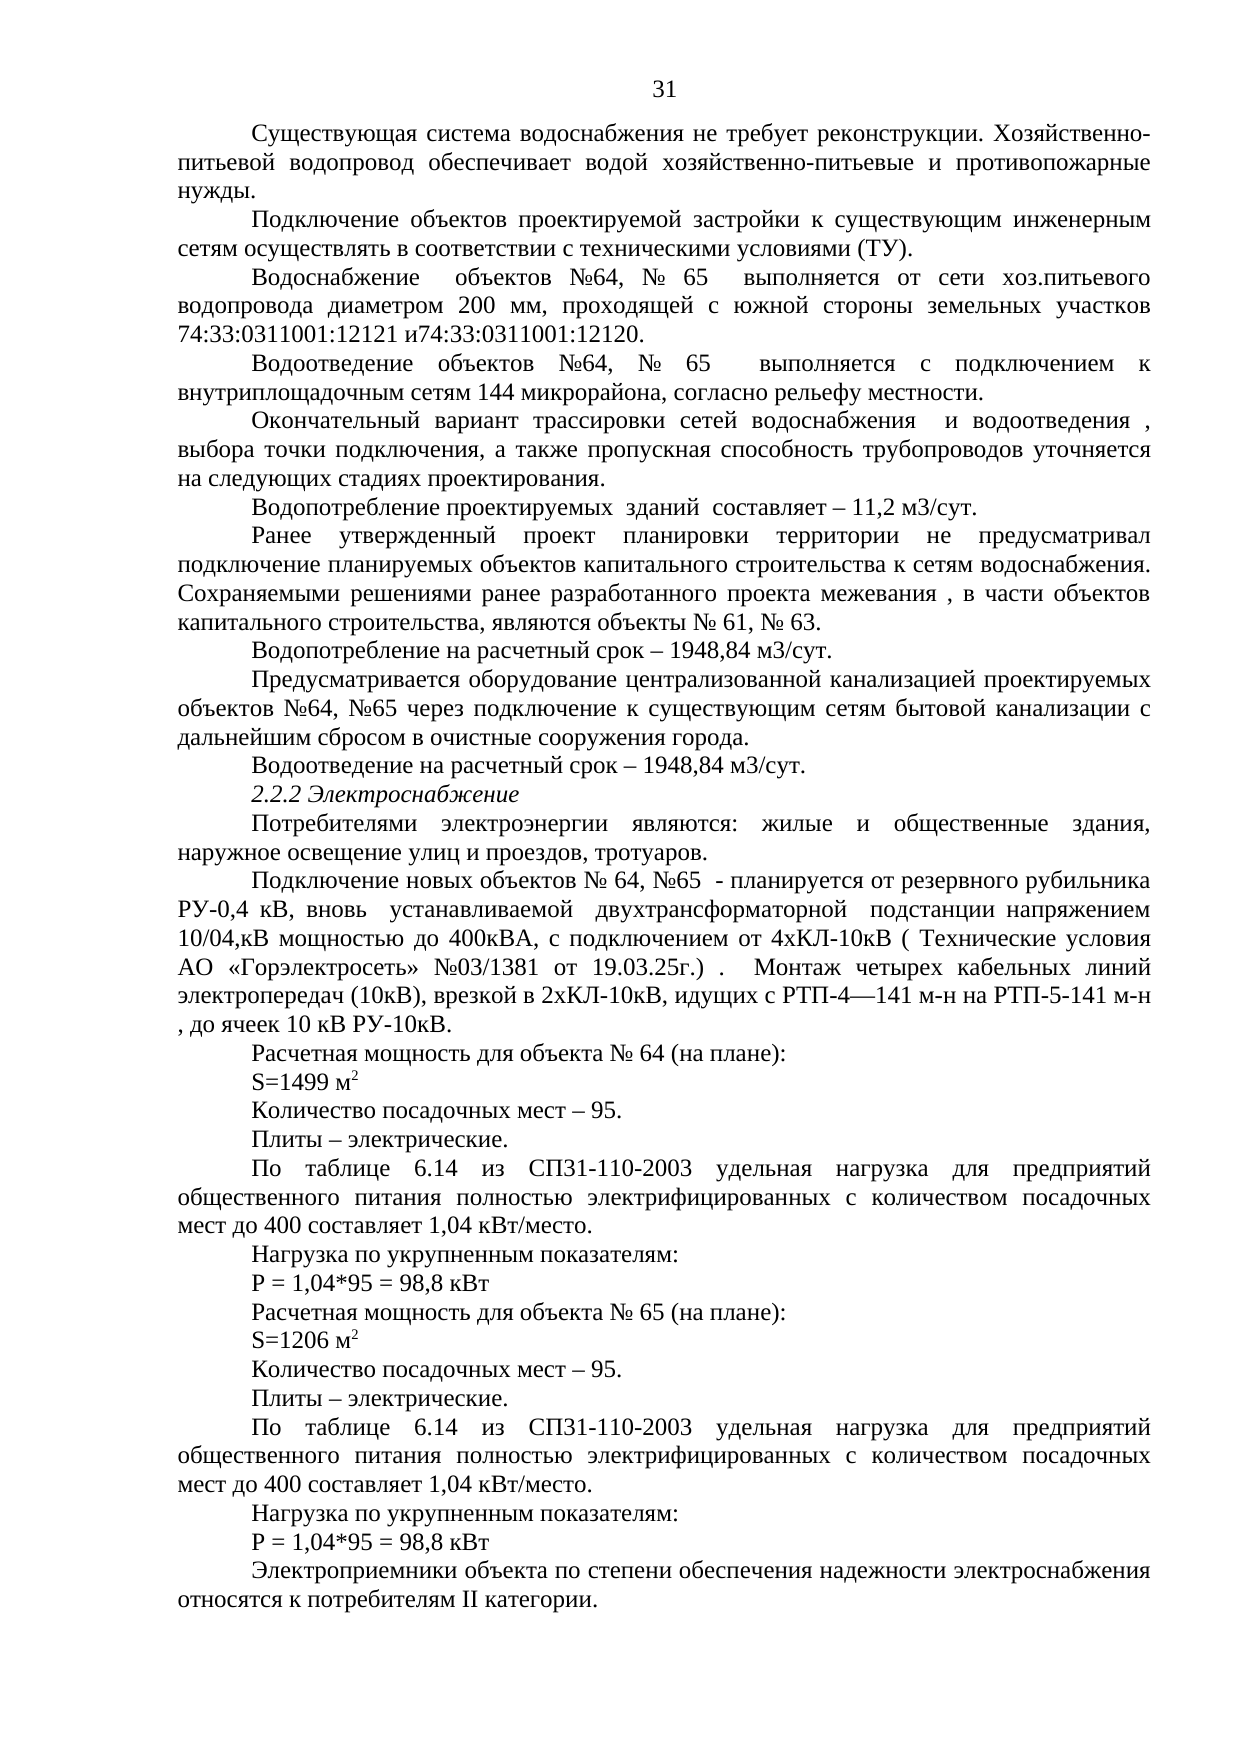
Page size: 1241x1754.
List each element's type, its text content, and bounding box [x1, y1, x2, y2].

text Подключение новых объектов № 64, №65 - планируется от резервного рубильника РУ-0,4 кВ, вновь устанавливаемой двухтрансформаторной подстанции напряжением 10/04,кВ мощностью до 400кВА, с подключением от 4хКЛ-10кВ ( Технические условия АО «Горэлектросеть» №03/1381 от 19.03.25г.) . Монтаж четырех кабельных линий электропередач (10кВ), врезкой в 2хКЛ-10кВ, идущих с РТП-4—141 м-н на РТП-5-141 м-н , до ячеек 10 кВ РУ-10кВ. [177, 866, 1152, 1038]
text Потребителями электроэнергии являются: жилые и общественные здания, наружное освещение улиц и проездов, тротуаров. [177, 808, 1152, 866]
text Расчетная мощность для объекта № 65 (на плане): [177, 1297, 1152, 1326]
text Водоотведение на расчетный срок – 1948,84 м3/сут. [177, 751, 1152, 779]
text Существующая система водоснабжения не требует реконструкции. Хозяйственно-питьевой водопровод обеспечивает водой хозяйственно-питьевые и противопожарные нужды. [177, 118, 1152, 204]
text Расчетная мощность для объекта № 64 (на плане): [177, 1038, 1152, 1067]
text S=1499 м2 [177, 1067, 1152, 1096]
text Водопотребление проектируемых зданий составляет – 11,2 м3/сут. [177, 492, 1152, 521]
text Предусматривается оборудование централизованной канализацией проектируемых объектов №64, №65 через подключение к существующим сетям бытовой канализации с дальнейшим сбросом в очистные сооружения города. [177, 664, 1152, 751]
text Нагрузка по укрупненным показателям: [177, 1498, 1152, 1527]
text Плиты – электрические. [177, 1124, 1152, 1153]
text Водоснабжение объектов №64, № 65 выполняется от сети хоз.питьевого водопровода диаметром 200 мм, проходящей с южной стороны земельных участков 74:33:0311001:12121 и74:33:0311001:12120. [177, 262, 1152, 348]
text P = 1,04*95 = 98,8 кВт [177, 1527, 1152, 1556]
text 2.2.2 Электроснабжение [177, 779, 1152, 808]
text Количество посадочных мест – 95. [177, 1096, 1152, 1124]
text S=1206 м2 [177, 1326, 1152, 1354]
text Нагрузка по укрупненным показателям: [177, 1239, 1152, 1268]
text Плиты – электрические. [177, 1383, 1152, 1412]
text Электроприемники объекта по степени обеспечения надежности электроснабжения относятся к потребителям II категории. [177, 1556, 1152, 1613]
text Количество посадочных мест – 95. [177, 1354, 1152, 1383]
text По таблице 6.14 из СП31-110-2003 удельная нагрузка для предприятий общественного питания полностью электрифицированных с количеством посадочных мест до 400 составляет 1,04 кВт/место. [177, 1153, 1152, 1239]
text Ранее утвержденный проект планировки территории не предусматривал подключение планируемых объектов капитального строительства к сетям водоснабжения. Сохраняемыми решениями ранее разработанного проекта межевания , в части объектов капитального строительства, являются объекты № 61, № 63. [177, 521, 1152, 636]
text По таблице 6.14 из СП31-110-2003 удельная нагрузка для предприятий общественного питания полностью электрифицированных с количеством посадочных мест до 400 составляет 1,04 кВт/место. [177, 1412, 1152, 1498]
text P = 1,04*95 = 98,8 кВт [177, 1268, 1152, 1297]
text Водоотведение объектов №64, № 65 выполняется с подключением к внутриплощадочным сетям 144 микрорайона, согласно рельефу местности. [177, 348, 1152, 406]
text Окончательный вариант трассировки сетей водоснабжения и водоотведения , выбора точки подключения, а также пропускная способность трубопроводов уточняется на следующих стадиях проектирования. [177, 406, 1152, 492]
text Подключение объектов проектируемой застройки к существующим инженерным сетям осуществлять в соответствии с техническими условиями (ТУ). [177, 204, 1152, 262]
text Водопотребление на расчетный срок – 1948,84 м3/сут. [177, 636, 1152, 664]
